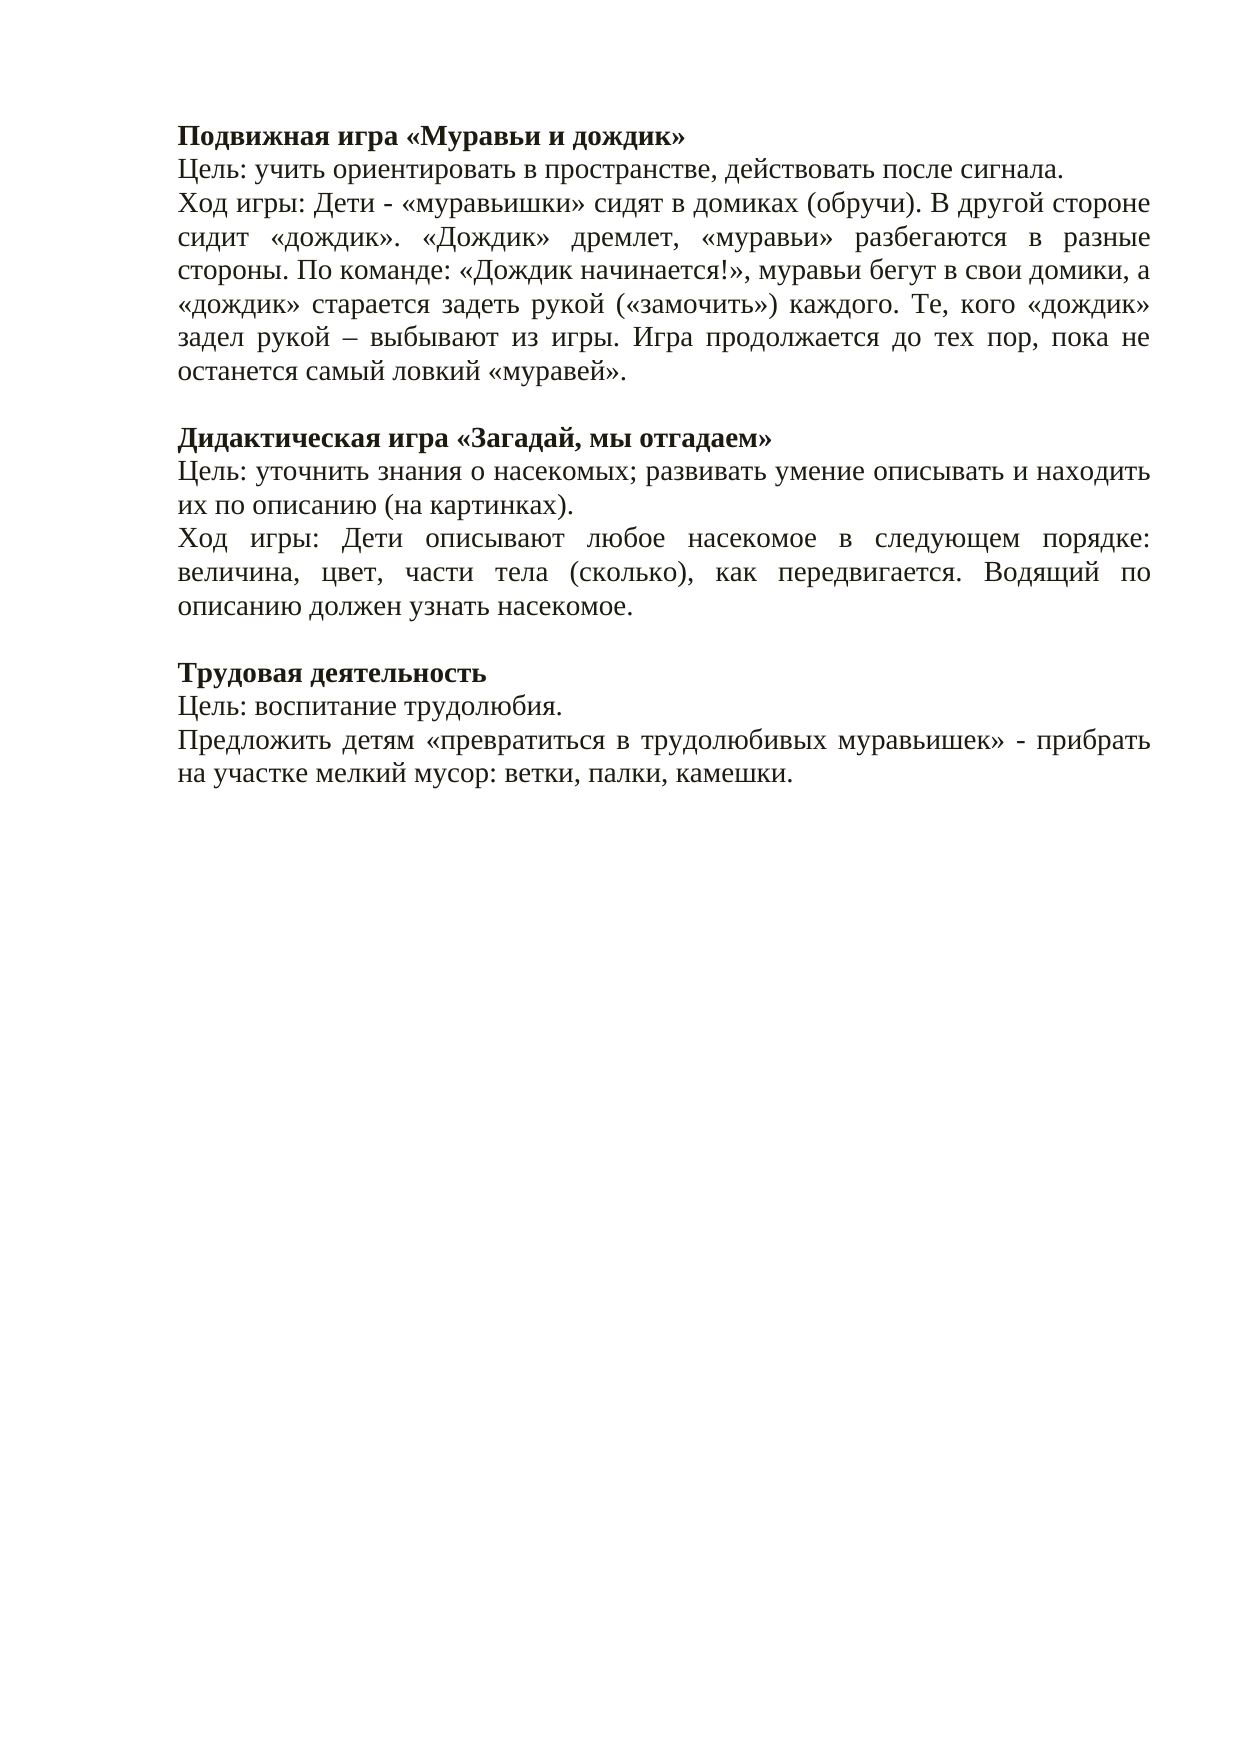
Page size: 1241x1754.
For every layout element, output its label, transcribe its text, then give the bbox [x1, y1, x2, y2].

text Цель: уточнить знания о насекомых; развивать умение описывать и находить их по описанию (на картинках). [177, 453, 1152, 521]
text Цель: учить ориентировать в пространстве, действовать после сигнала. [177, 152, 1152, 185]
text Подвижная игра «Муравьи и дождик» [177, 118, 1152, 152]
text Предложить детям «превратиться в трудолюбивых муравьишек» - прибрать на участке мелкий мусор: ветки, палки, камешки. [177, 722, 1152, 789]
text Трудовая деятельность [177, 655, 1152, 688]
text Дидактическая игра «Загадай, мы отгадаем» [177, 420, 1152, 453]
text Ход игры: Дети - «муравьишки» сидят в домиках (обручи). В другой стороне сидит «дождик». «Дождик» дремлет, «муравьи» разбегаются в разные стороны. По команде: «Дождик начинается!», муравьи бегут в свои домики, а «дождик» старается задеть рукой («замочить») каждого. Те, кого «дождик» задел рукой – выбывают из игры. Игра продолжается до тех пор, пока не останется самый ловкий «муравей». [177, 185, 1152, 386]
text Ход игры: Дети описывают любое насекомое в следующем порядке: величина, цвет, части тела (сколько), как передвигается. Водящий по описанию должен узнать насекомое. [177, 521, 1152, 621]
text Цель: воспитание трудолюбия. [177, 688, 1152, 722]
